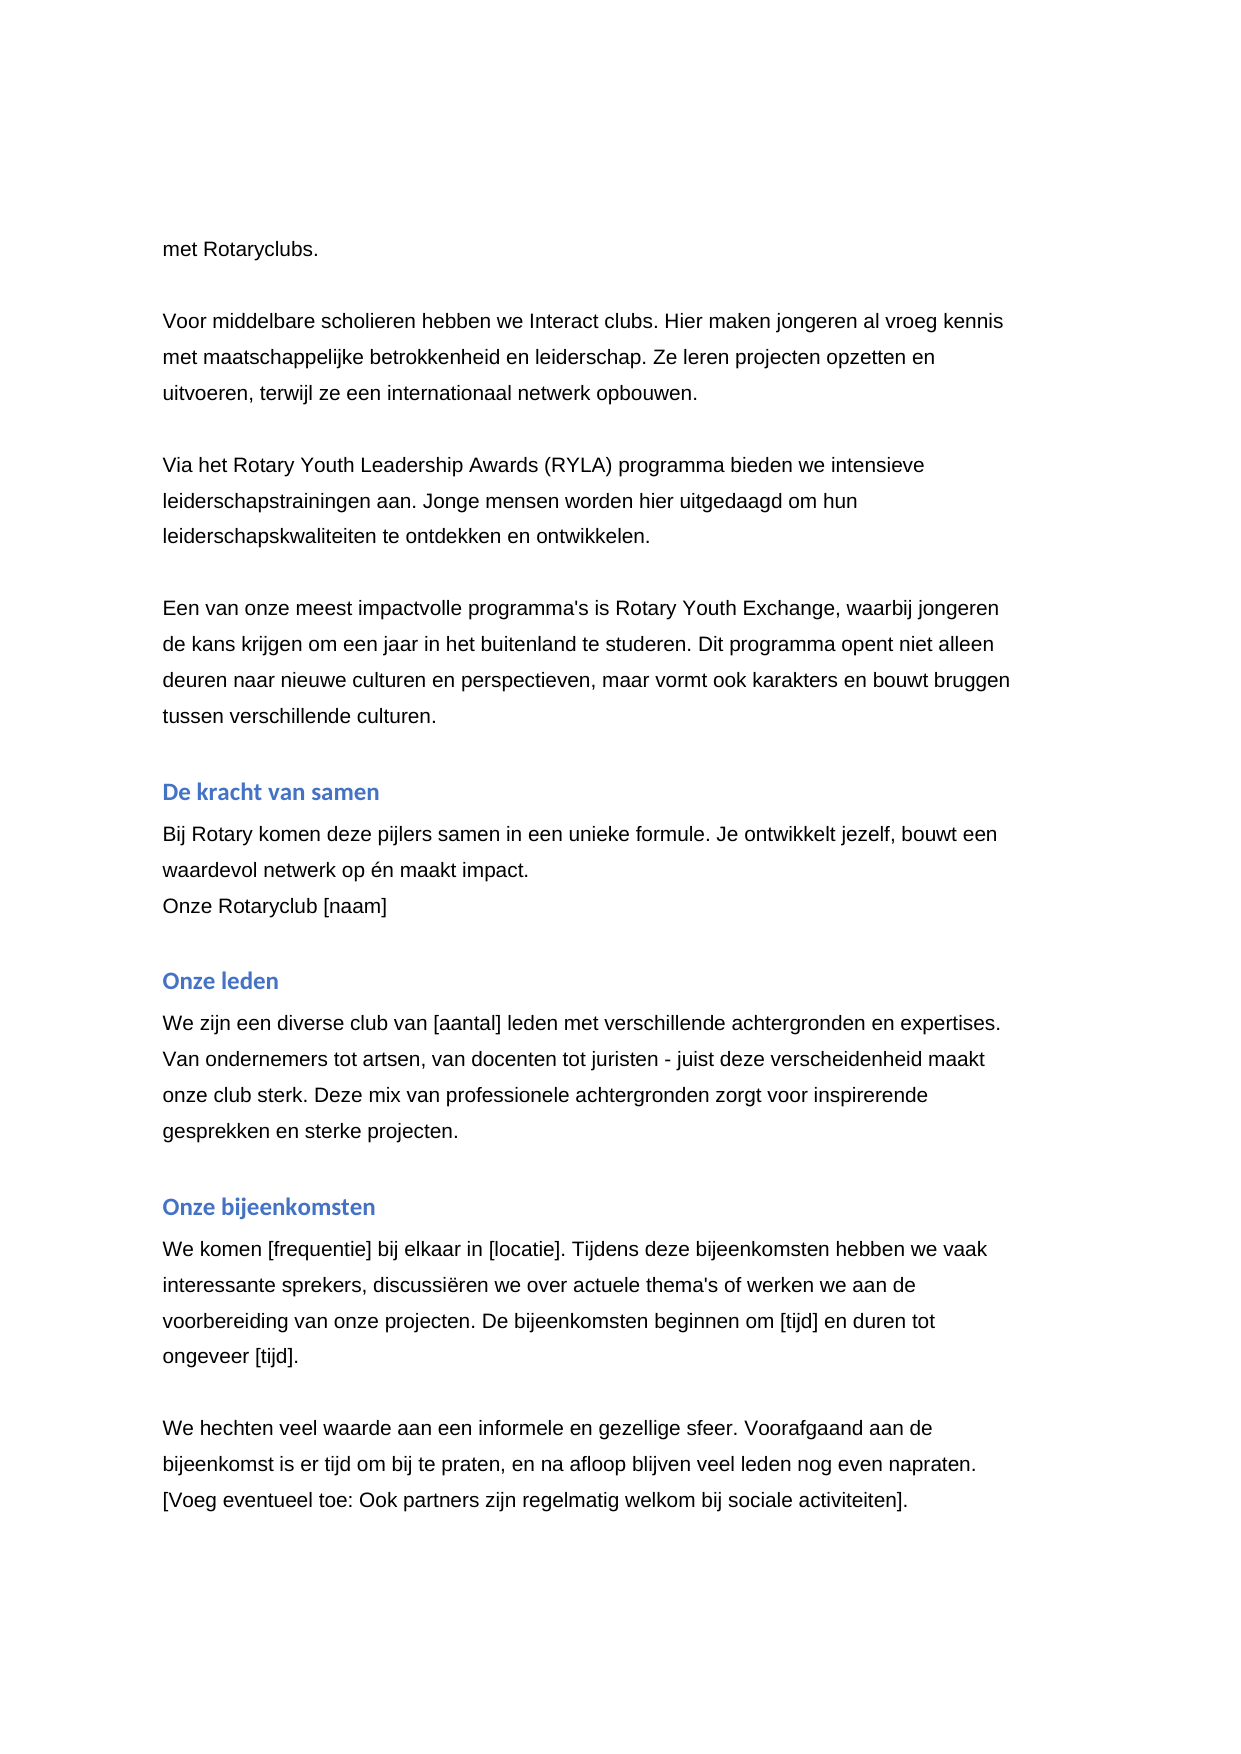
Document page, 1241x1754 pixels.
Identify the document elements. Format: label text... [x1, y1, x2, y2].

text Onze bijeenkomsten [162, 1191, 1019, 1221]
text Onze leden [162, 965, 1019, 996]
text We hechten veel waarde aan een informele en gezellige sfeer. Voorafgaand aan de bijeenkomst is er tijd om bij te praten, en na afloop blijven veel leden nog even napraten. [Voeg eventueel toe: Ook partners zijn regelmatig welkom bij sociale activiteiten]. [162, 1380, 1019, 1512]
text De kracht van samen [162, 776, 1019, 806]
text Een van onze meest impactvolle programma's is Rotary Youth Exchange, waarbij jongeren de kans krijgen om een jaar in het buitenland te studeren. Dit programma opent niet alleen deuren naar nieuwe culturen en perspectieven, maar vormt ook karakters en bouwt bruggen tussen verschillende culturen. [162, 596, 1019, 764]
text We komen [frequentie] bij elkaar in [locatie]. Tijdens deze bijeenkomsten hebben we vaak interessante sprekers, discussiëren we over actuele thema's of werken we aan de voorbereiding van onze projecten. De bijeenkomsten beginnen om [tijd] en duren tot ongeveer [tijd]. [162, 1237, 1019, 1368]
text We zijn een diverse club van [aantal] leden met verschillende achtergronden en expertises. Van ondernemers tot artsen, van docenten tot juristen - juist deze verscheidenheid maakt onze club sterk. Deze mix van professionele achtergronden zorgt voor inspirerende gesprekken en sterke projecten. [162, 1011, 1019, 1179]
text Voor middelbare scholieren hebben we Interact clubs. Hier maken jongeren al vroeg kennis met maatschappelijke betrokkenheid en leiderschap. Ze leren projecten opzetten en uitvoeren, terwijl ze een internationaal netwerk opbouwen. [162, 309, 1019, 441]
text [162, 237, 1019, 297]
text Bij Rotary komen deze pijlers samen in een unieke formule. Je ontwikkelt jezelf, bouwt een waardevol netwerk op én maakt impact. Onze Rotaryclub [naam] [162, 822, 1019, 953]
text Via het Rotary Youth Leadership Awards (RYLA) programma bieden we intensieve leiderschapstrainingen aan. Jonge mensen worden hier uitgedaagd om hun leiderschapskwaliteiten te ontdekken en ontwikkelen. [162, 452, 1019, 584]
